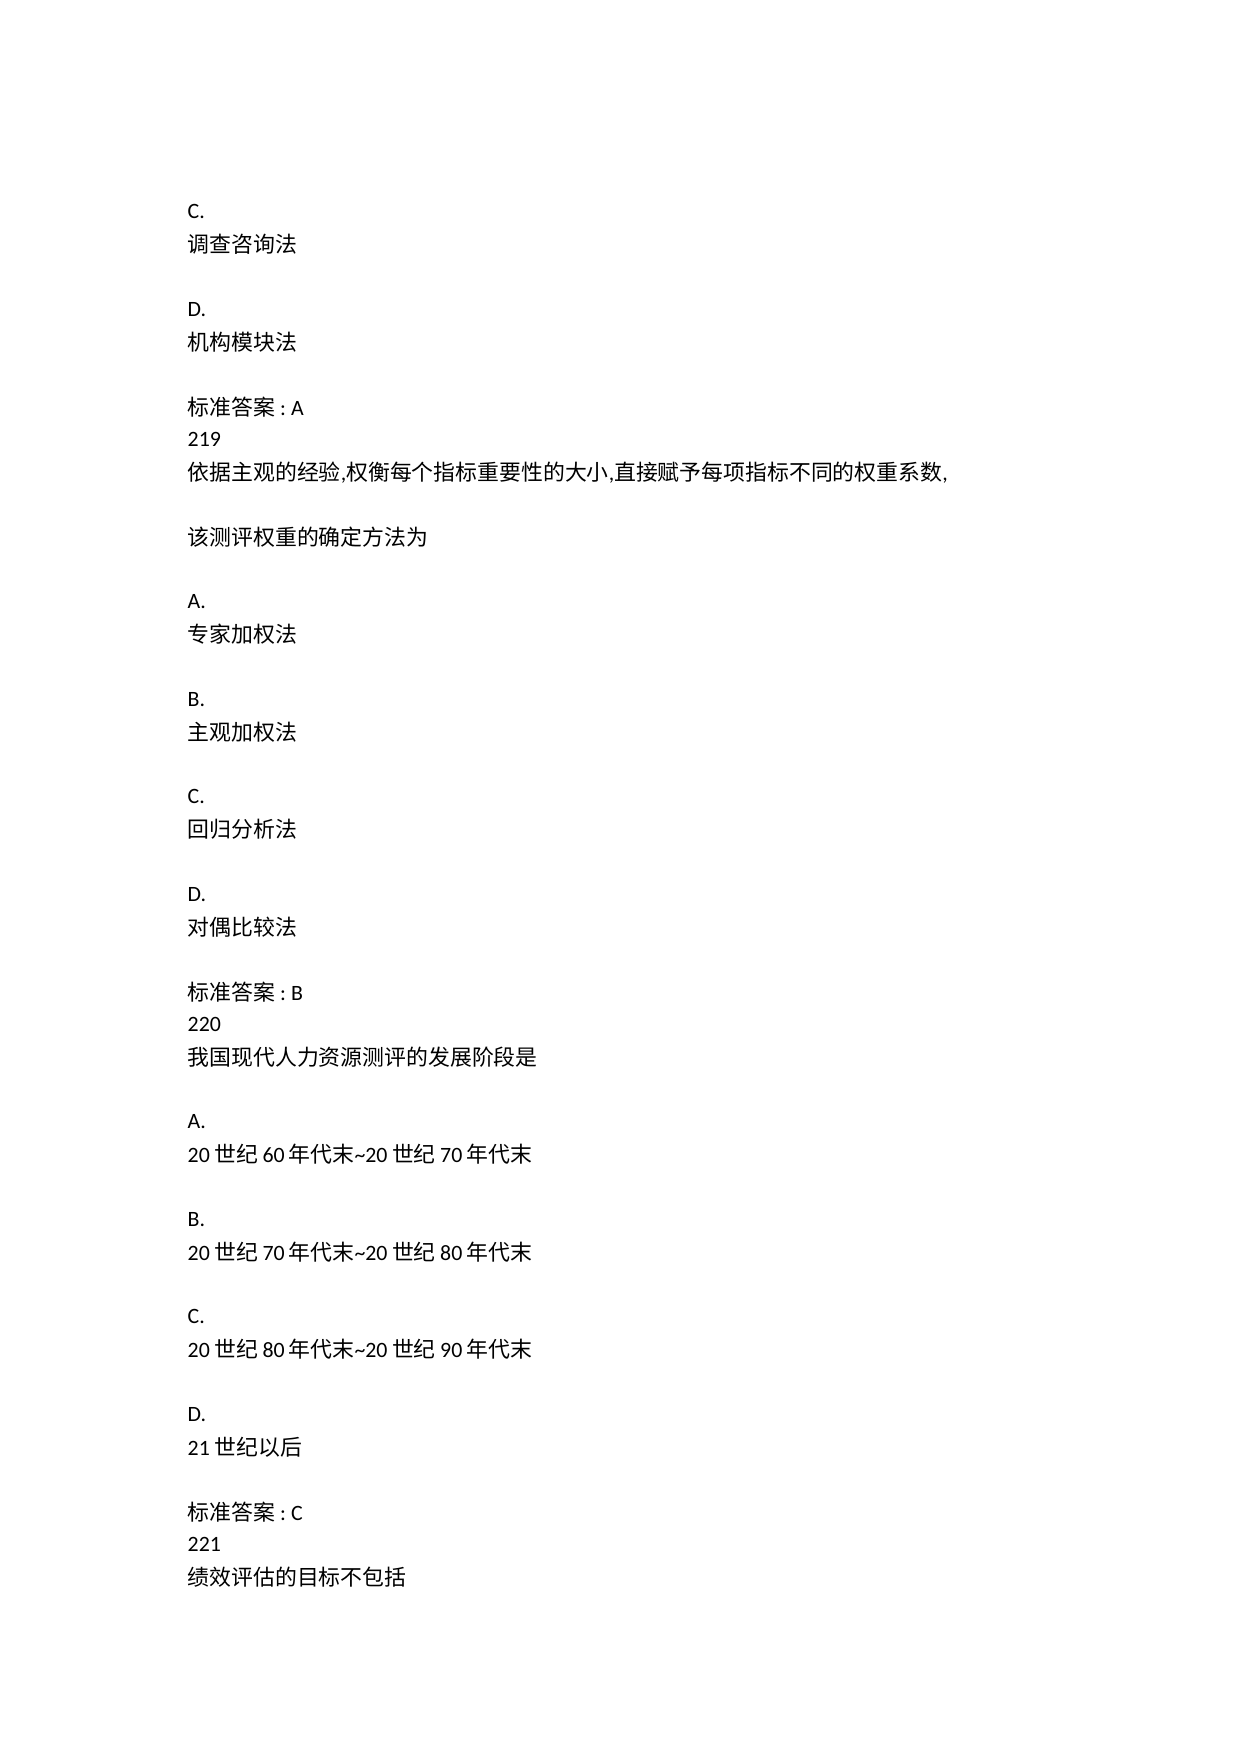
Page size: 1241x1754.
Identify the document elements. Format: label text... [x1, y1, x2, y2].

text 20世纪80年代末~20世纪90年代末 [187, 1332, 1053, 1364]
text B. [187, 682, 1053, 714]
text 调查咨询法 [187, 227, 1053, 259]
text 对偶比较法 [187, 909, 1053, 942]
text D. [187, 292, 1053, 324]
text 标准答案 : C [187, 1494, 1053, 1527]
text D. [187, 1397, 1053, 1429]
text A. [187, 584, 1053, 617]
text 依据主观的经验,权衡每个指标重要性的大小,直接赋予每项指标不同的权重系数, [187, 454, 1053, 487]
text 我国现代人力资源测评的发展阶段是 [187, 1039, 1053, 1072]
text 标准答案 : B [187, 974, 1053, 1007]
text 机构模块法 [187, 324, 1053, 357]
text C. [187, 194, 1053, 227]
text 220 [187, 1007, 1053, 1039]
text D. [187, 877, 1053, 909]
text 主观加权法 [187, 714, 1053, 747]
text 221 [187, 1527, 1053, 1559]
text 21世纪以后 [187, 1429, 1053, 1462]
text 该测评权重的确定方法为 [187, 519, 1053, 552]
text 219 [187, 422, 1053, 454]
text 20世纪60年代末~20世纪70年代末 [187, 1137, 1053, 1169]
text 专家加权法 [187, 617, 1053, 649]
text C. [187, 1299, 1053, 1332]
text 绩效评估的目标不包括 [187, 1559, 1053, 1592]
text B. [187, 1202, 1053, 1234]
text 回归分析法 [187, 812, 1053, 844]
text C. [187, 779, 1053, 812]
text A. [187, 1104, 1053, 1137]
text 标准答案 : A [187, 389, 1053, 422]
text 20世纪70年代末~20世纪80年代末 [187, 1234, 1053, 1267]
